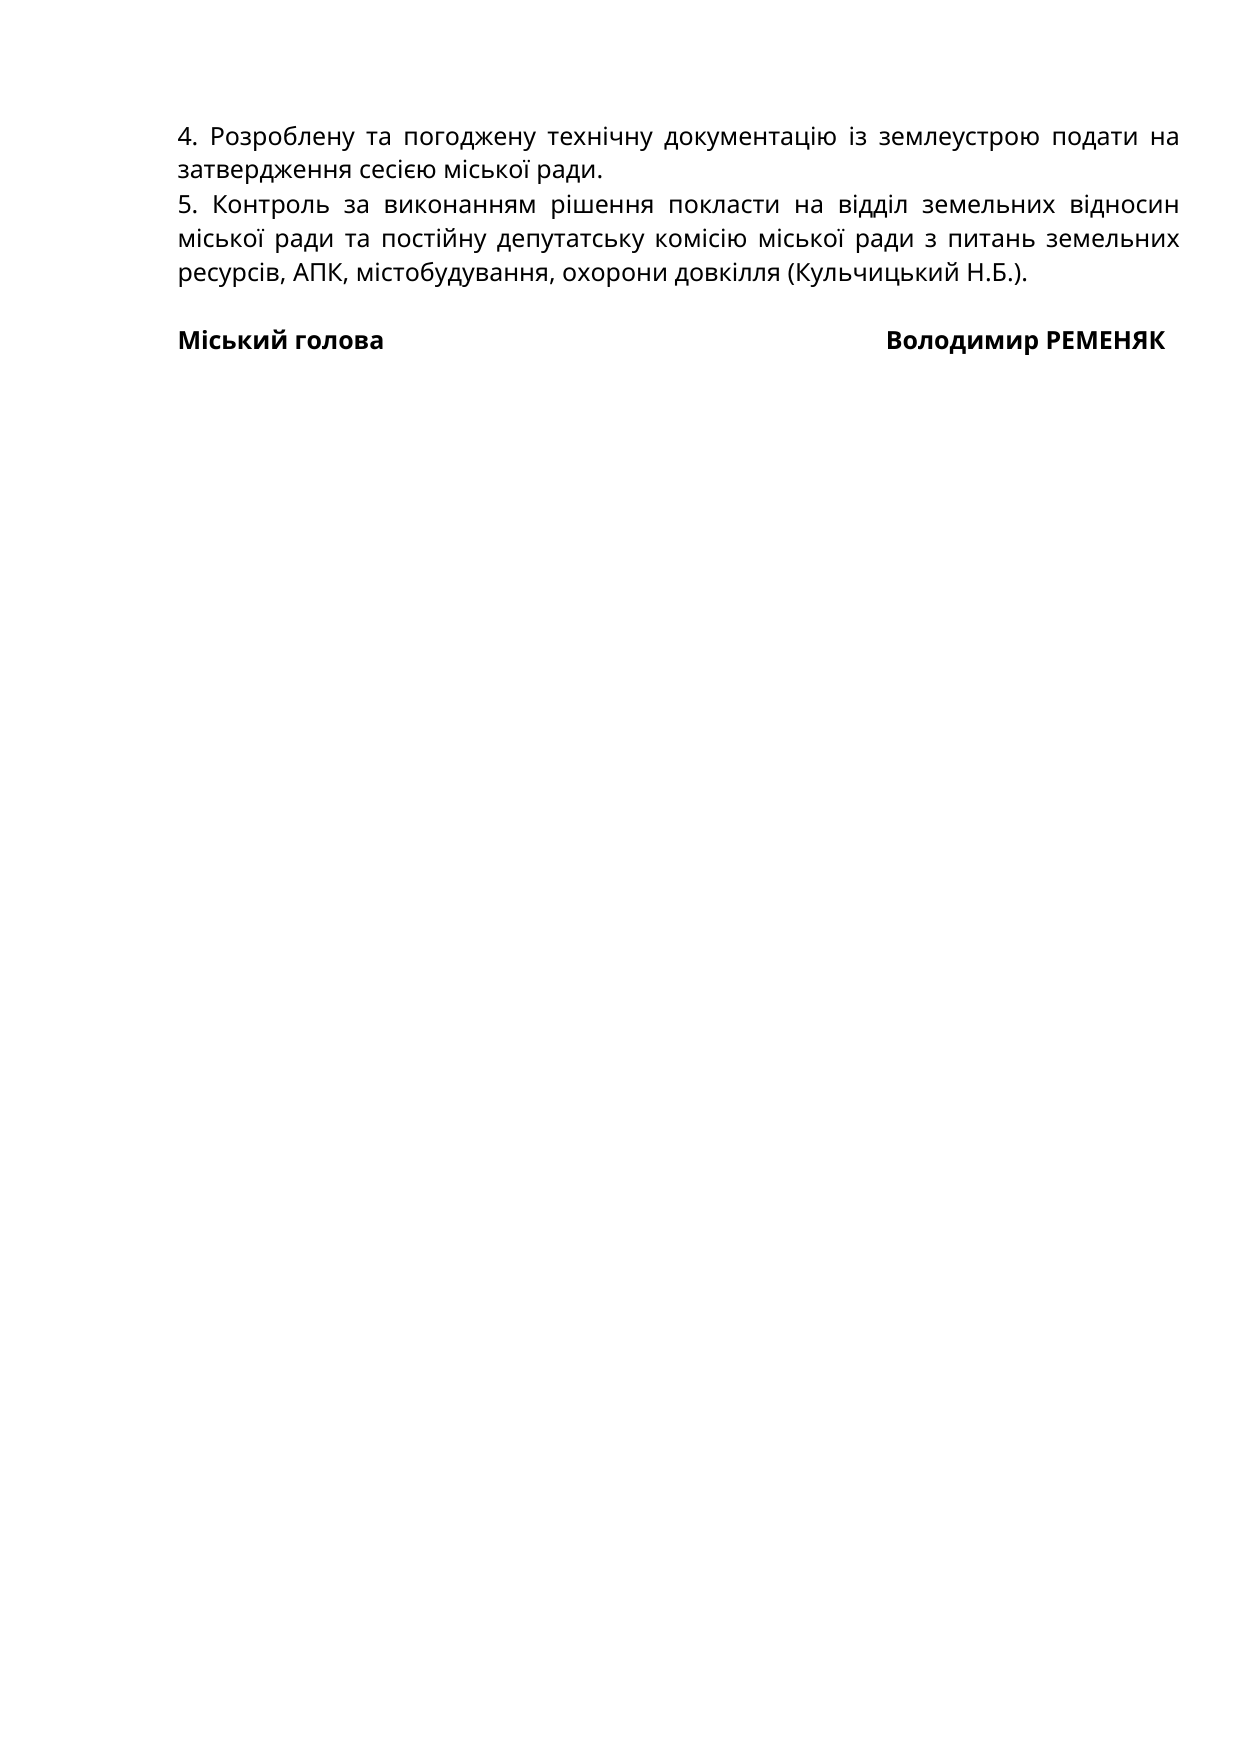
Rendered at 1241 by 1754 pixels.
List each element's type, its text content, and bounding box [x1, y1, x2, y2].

text Міський голова Володимир РЕМЕНЯК [177, 322, 1181, 357]
text 4. Розроблену та погоджену технічну документацію із землеустрою подати на затвердження сесією міської ради. [177, 118, 1181, 186]
text 5. Контроль за виконанням рішення покласти на відділ земельних відносин міської ради та постійну депутатську комісію міської ради з питань земельних ресурсів, АПК, містобудування, охорони довкілля (Кульчицький Н.Б.). [177, 186, 1181, 288]
